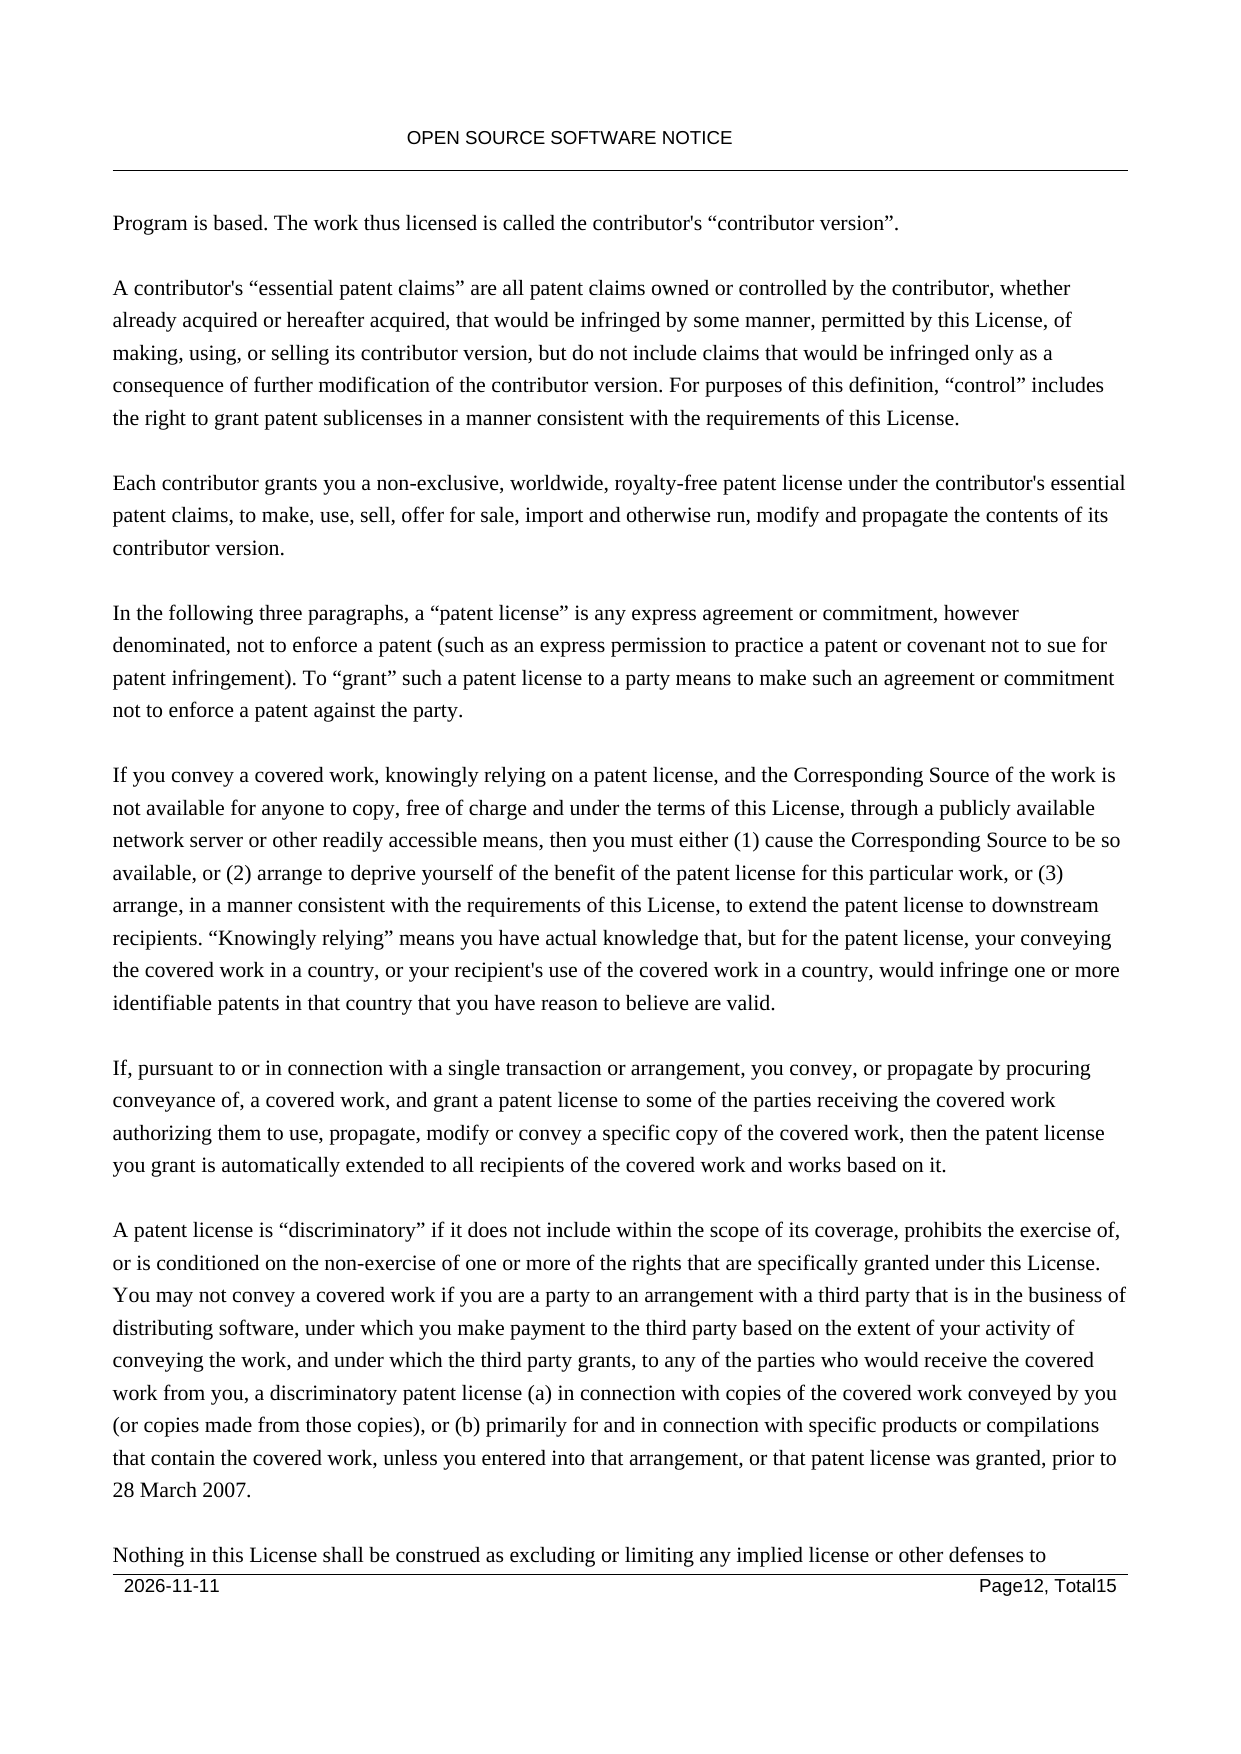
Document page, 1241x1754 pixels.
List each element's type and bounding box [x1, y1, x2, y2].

text [112, 206, 1128, 1571]
